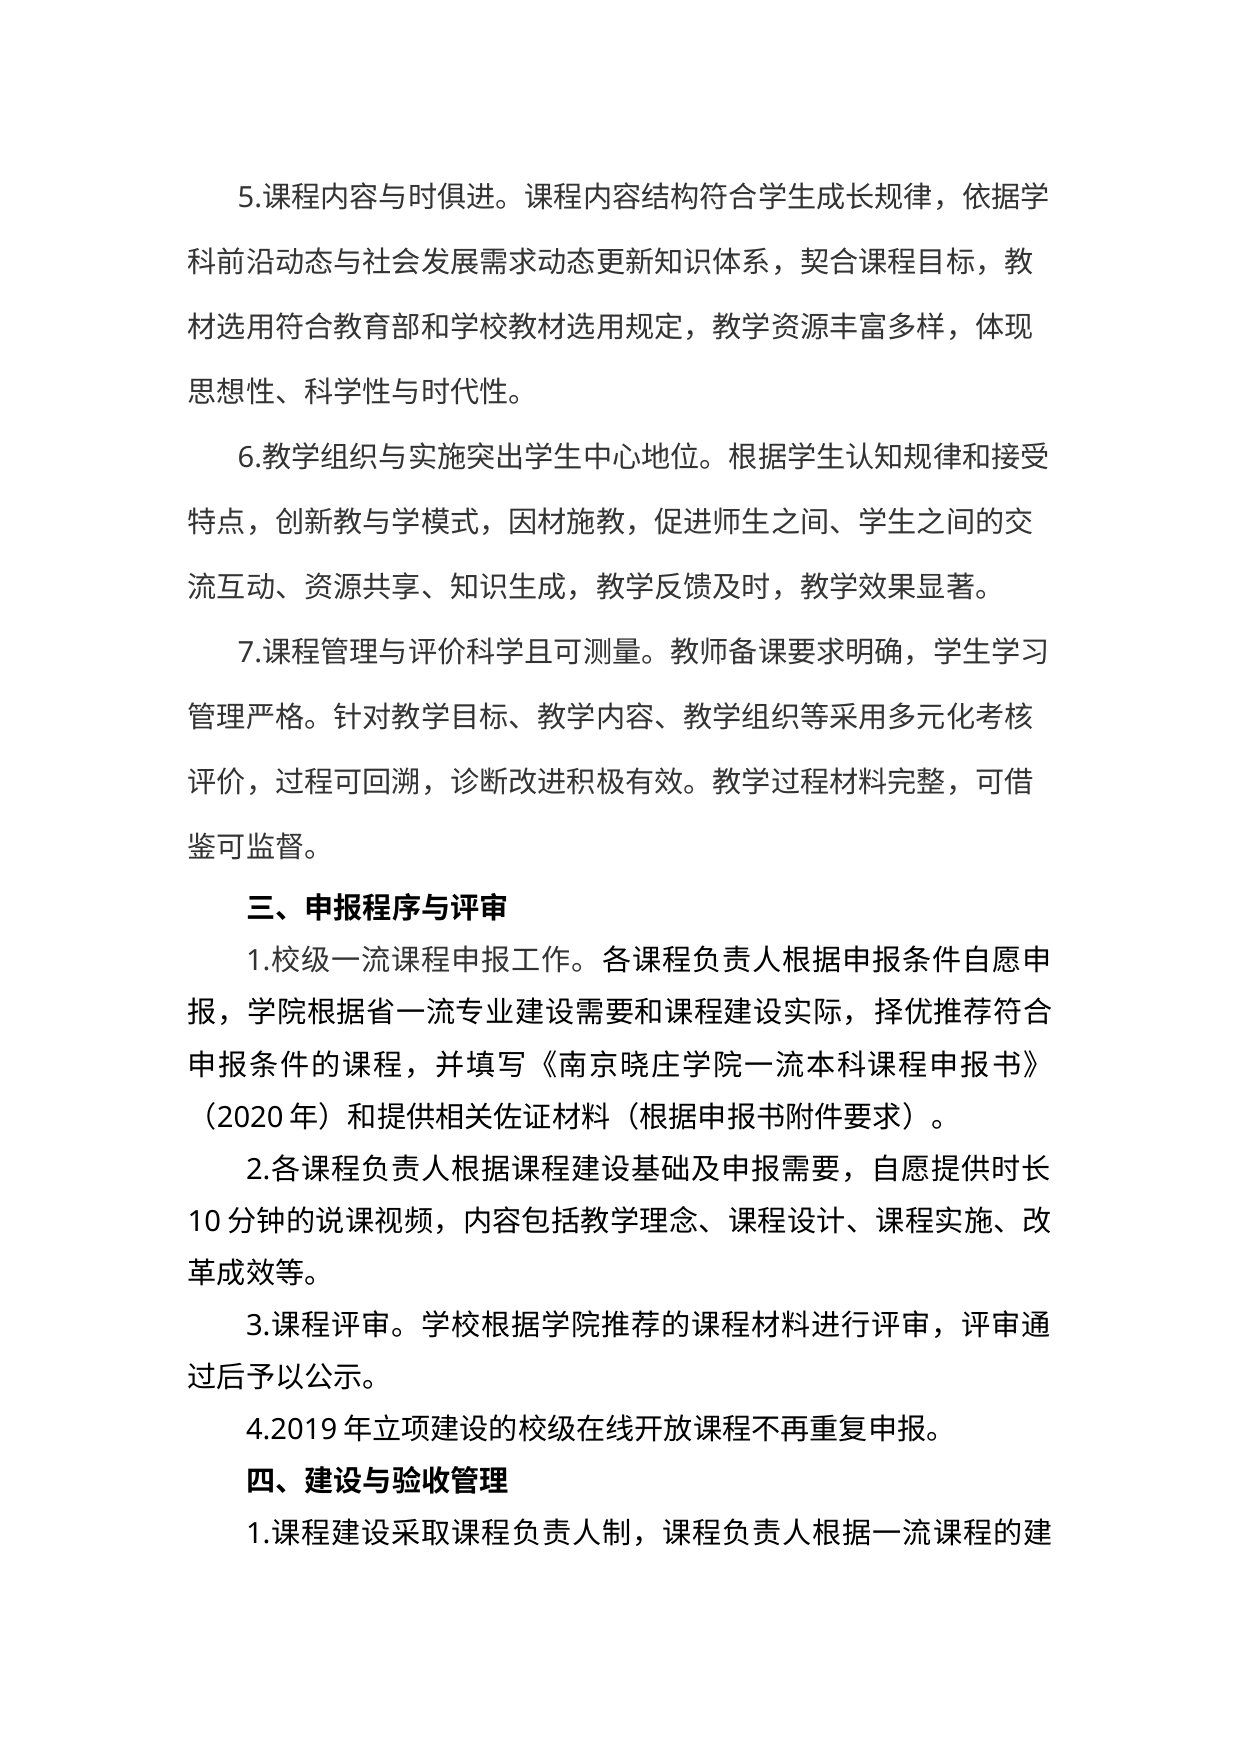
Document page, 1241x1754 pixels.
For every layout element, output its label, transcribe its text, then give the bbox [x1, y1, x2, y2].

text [187, 1502, 1053, 1554]
text 5.课程内容与时俱进。课程内容结构符合学生成长规律，依据学科前沿动态与社会发展需求动态更新知识体系，契合课程目标，教材选用符合教育部和学校教材选用规定，教学资源丰富多样，体现思想性、科学性与时代性。 [187, 162, 1053, 422]
text 2.各课程负责人根据课程建设基础及申报需要，自愿提供时长10分钟的说课视频，内容包括教学理念、课程设计、课程实施、改革成效等。 [187, 1137, 1053, 1294]
text 6.教学组织与实施突出学生中心地位。根据学生认知规律和接受特点，创新教与学模式，因材施教，促进师生之间、学生之间的交流互动、资源共享、知识生成，教学反馈及时，教学效果显著。 [187, 422, 1053, 617]
text 3.课程评审。学校根据学院推荐的课程材料进行评审，评审通过后予以公示。 [187, 1294, 1053, 1398]
text 1.校级一流课程申报工作。各课程负责人根据申报条件自愿申报，学院根据省一流专业建设需要和课程建设实际，择优推荐符合申报条件的课程，并填写《南京晓庄学院一流本科课程申报书》（2020年）和提供相关佐证材料（根据申报书附件要求）。 [187, 929, 1053, 1137]
text 四、建设与验收管理 [187, 1450, 1053, 1502]
text 4.2019年立项建设的校级在线开放课程不再重复申报。 [187, 1398, 1053, 1450]
text 7.课程管理与评价科学且可测量。教师备课要求明确，学生学习管理严格。针对教学目标、教学内容、教学组织等采用多元化考核评价，过程可回溯，诊断改进积极有效。教学过程材料完整，可借鉴可监督。 [187, 617, 1053, 877]
text 三、申报程序与评审 [187, 877, 1053, 929]
